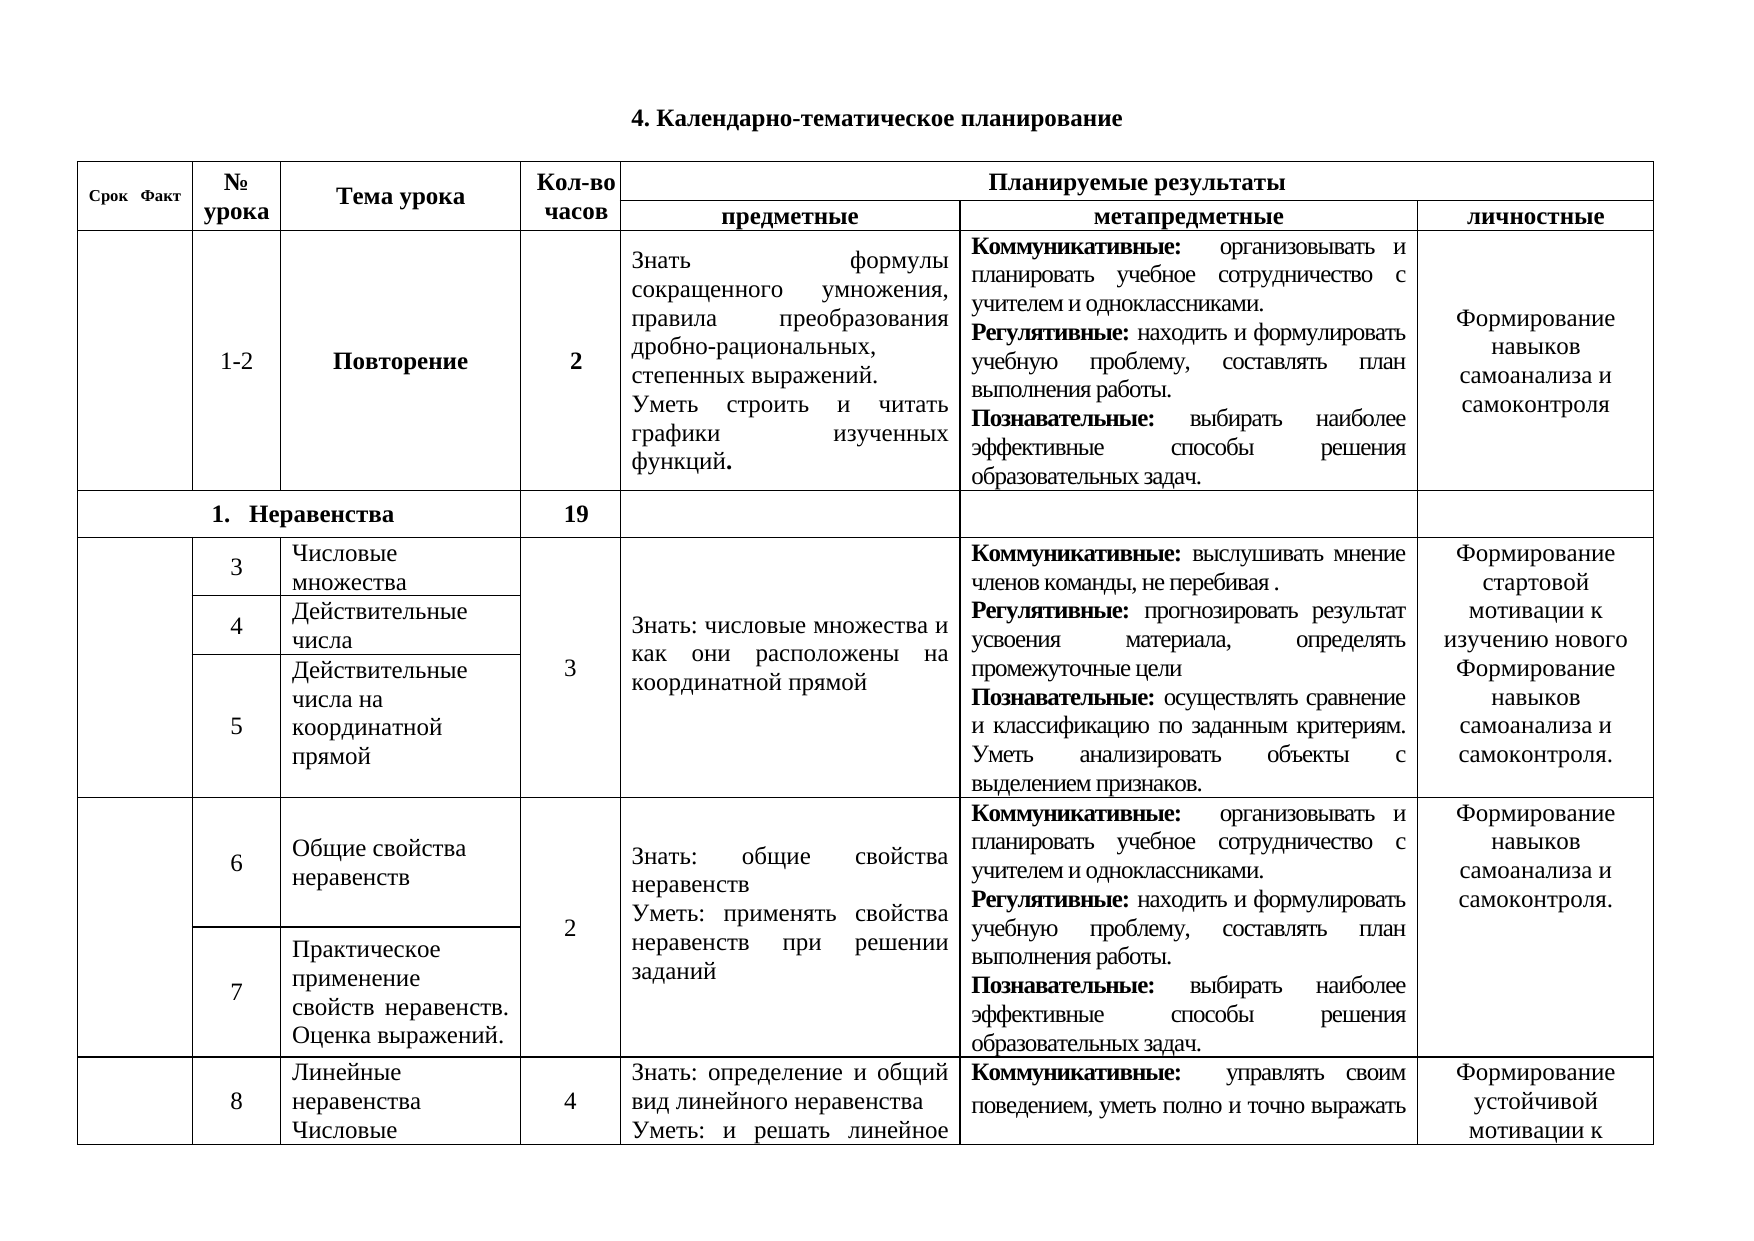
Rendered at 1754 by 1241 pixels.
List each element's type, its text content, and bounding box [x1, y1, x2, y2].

table_cell Коммуникативные: организовывать и планировать учебное сотрудничество с учителем и одноклассниками. Регулятивные: находить и формулировать учебную проблему, составлять план выполнения работы. Познавательные: выбирать наиболее эффективные способы решения образовательных задач. [961, 231, 1417, 489]
table_cell 4 [521, 1058, 620, 1144]
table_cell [961, 1058, 1417, 1144]
table_cell Знать: общие свойства неравенств Уметь: применять свойства неравенств при решении заданий [621, 798, 959, 1056]
table_cell 2 [521, 231, 620, 489]
table_header Тема урока [281, 162, 520, 230]
table_cell [78, 538, 192, 797]
table_cell [1418, 491, 1653, 537]
table_cell 3 [521, 538, 620, 797]
table_header № урока [193, 162, 280, 230]
table_cell Действительные числа [281, 596, 520, 654]
table_header Кол-во часов [521, 162, 620, 230]
table_cell [621, 491, 959, 537]
table_cell Коммуникативные: организовывать и планировать учебное сотрудничество с учителем и одноклассниками. Регулятивные: находить и формулировать учебную проблему, составлять план выполнения работы. Познавательные: выбирать наиболее эффективные способы решения образовательных задач. [961, 798, 1417, 1056]
table_header Планируемые результаты [621, 162, 1653, 200]
table_cell 5 [193, 655, 280, 797]
table_cell Общие свойства неравенств [281, 798, 520, 926]
table_cell Знать: числовые множества и как они расположены на координатной прямой [621, 538, 959, 797]
table_cell [78, 231, 192, 489]
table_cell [281, 1058, 520, 1144]
table_cell Формирование навыков самоанализа и самоконтроля. [1418, 798, 1653, 1056]
table_cell 2 [521, 798, 620, 1056]
table_cell Неравенства [78, 491, 520, 537]
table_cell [621, 1058, 959, 1144]
table_cell [78, 1058, 192, 1144]
table_cell 6 [193, 798, 280, 926]
table_header Срок Факт [78, 162, 192, 230]
table_cell 19 [521, 491, 620, 537]
table_cell 8 [193, 1058, 280, 1144]
table_cell Практическое применение свойств неравенств. Оценка выражений. [281, 928, 520, 1056]
table_cell 4 [193, 596, 280, 654]
text 4. Календарно-тематическое планирование [89, 103, 1665, 132]
table_cell [78, 798, 192, 1056]
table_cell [1418, 1058, 1653, 1144]
table_cell 7 [193, 928, 280, 1056]
table_cell Формирование стартовой мотивации к изучению нового Формирование навыков самоанализа и самоконтроля. [1418, 538, 1653, 797]
table_cell 3 [193, 538, 280, 595]
table_cell Формирование навыков самоанализа и самоконтроля [1418, 231, 1653, 489]
table_cell Коммуникативные: выслушивать мнение членов команды, не перебивая . Регулятивные: прогнозировать результат усвоения материала, определять промежуточные цели Познавательные: осуществлять сравнение и классификацию по заданным критериям. Уметь анализировать объекты с выделением признаков. [961, 538, 1417, 797]
table_cell [961, 491, 1417, 537]
table_cell Знать формулы сокращенного умножения, правила преобразования дробно-рациональных, степенных выражений. Уметь строить и читать графики изученных функций. [621, 231, 959, 489]
table_cell 1-2 [193, 231, 280, 489]
table_cell Числовые множества [281, 538, 520, 595]
table_cell Действительные числа на координатной прямой [281, 655, 520, 797]
table_cell Повторение [281, 231, 520, 489]
